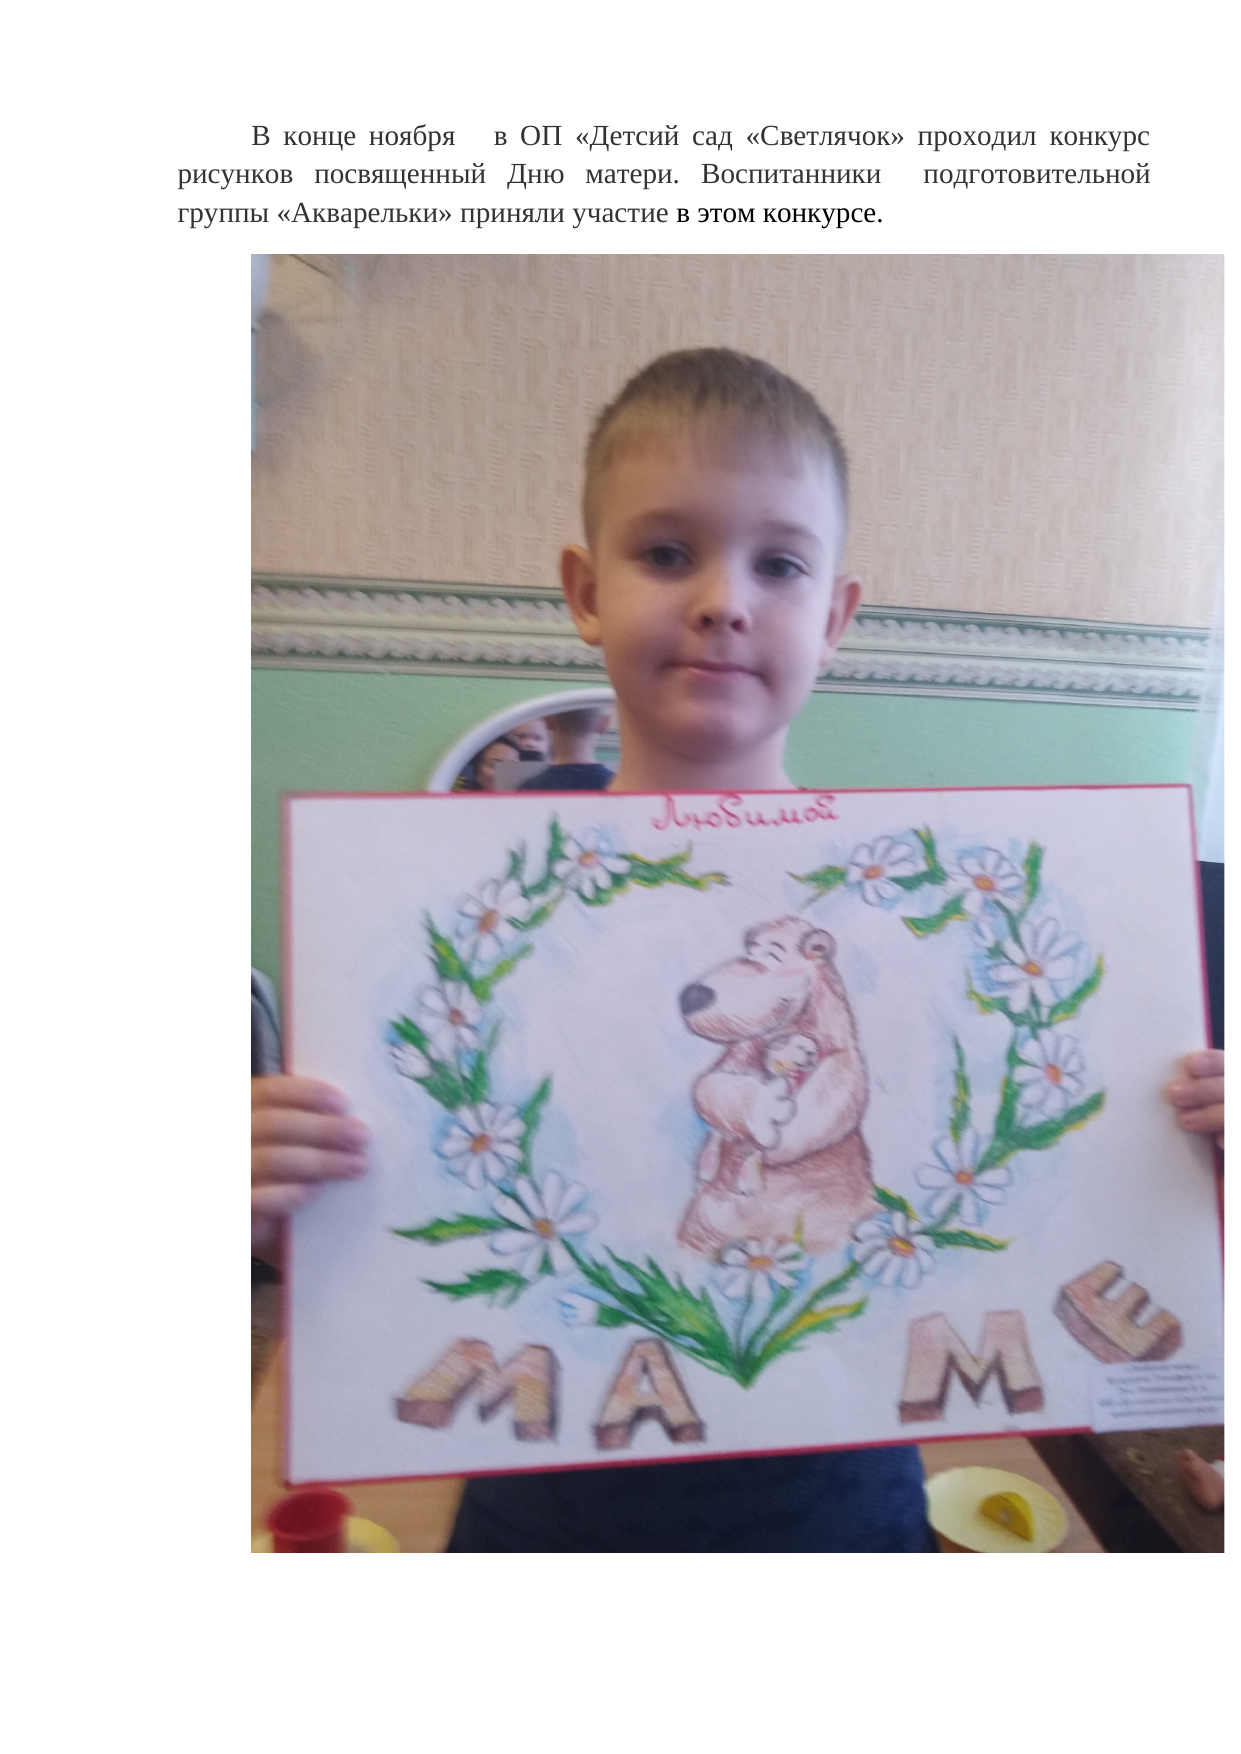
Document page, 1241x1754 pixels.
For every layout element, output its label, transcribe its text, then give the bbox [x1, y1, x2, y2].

picture [251, 254, 1225, 1553]
text В конце ноября в ОП «Детсий сад «Светлячок» проходил конкурс рисунков посвященный Дню матери. Воспитанники подготовительной группы «Акварельки» приняли участие в этом конкурсе. [177, 190, 1152, 229]
text В конце ноября в ОП «Детсий сад «Светлячок» проходил конкурс рисунков посвященный Дню матери. Воспитанники подготовительной группы «Акварельки» приняли участие в этом конкурсе. [177, 118, 1152, 157]
